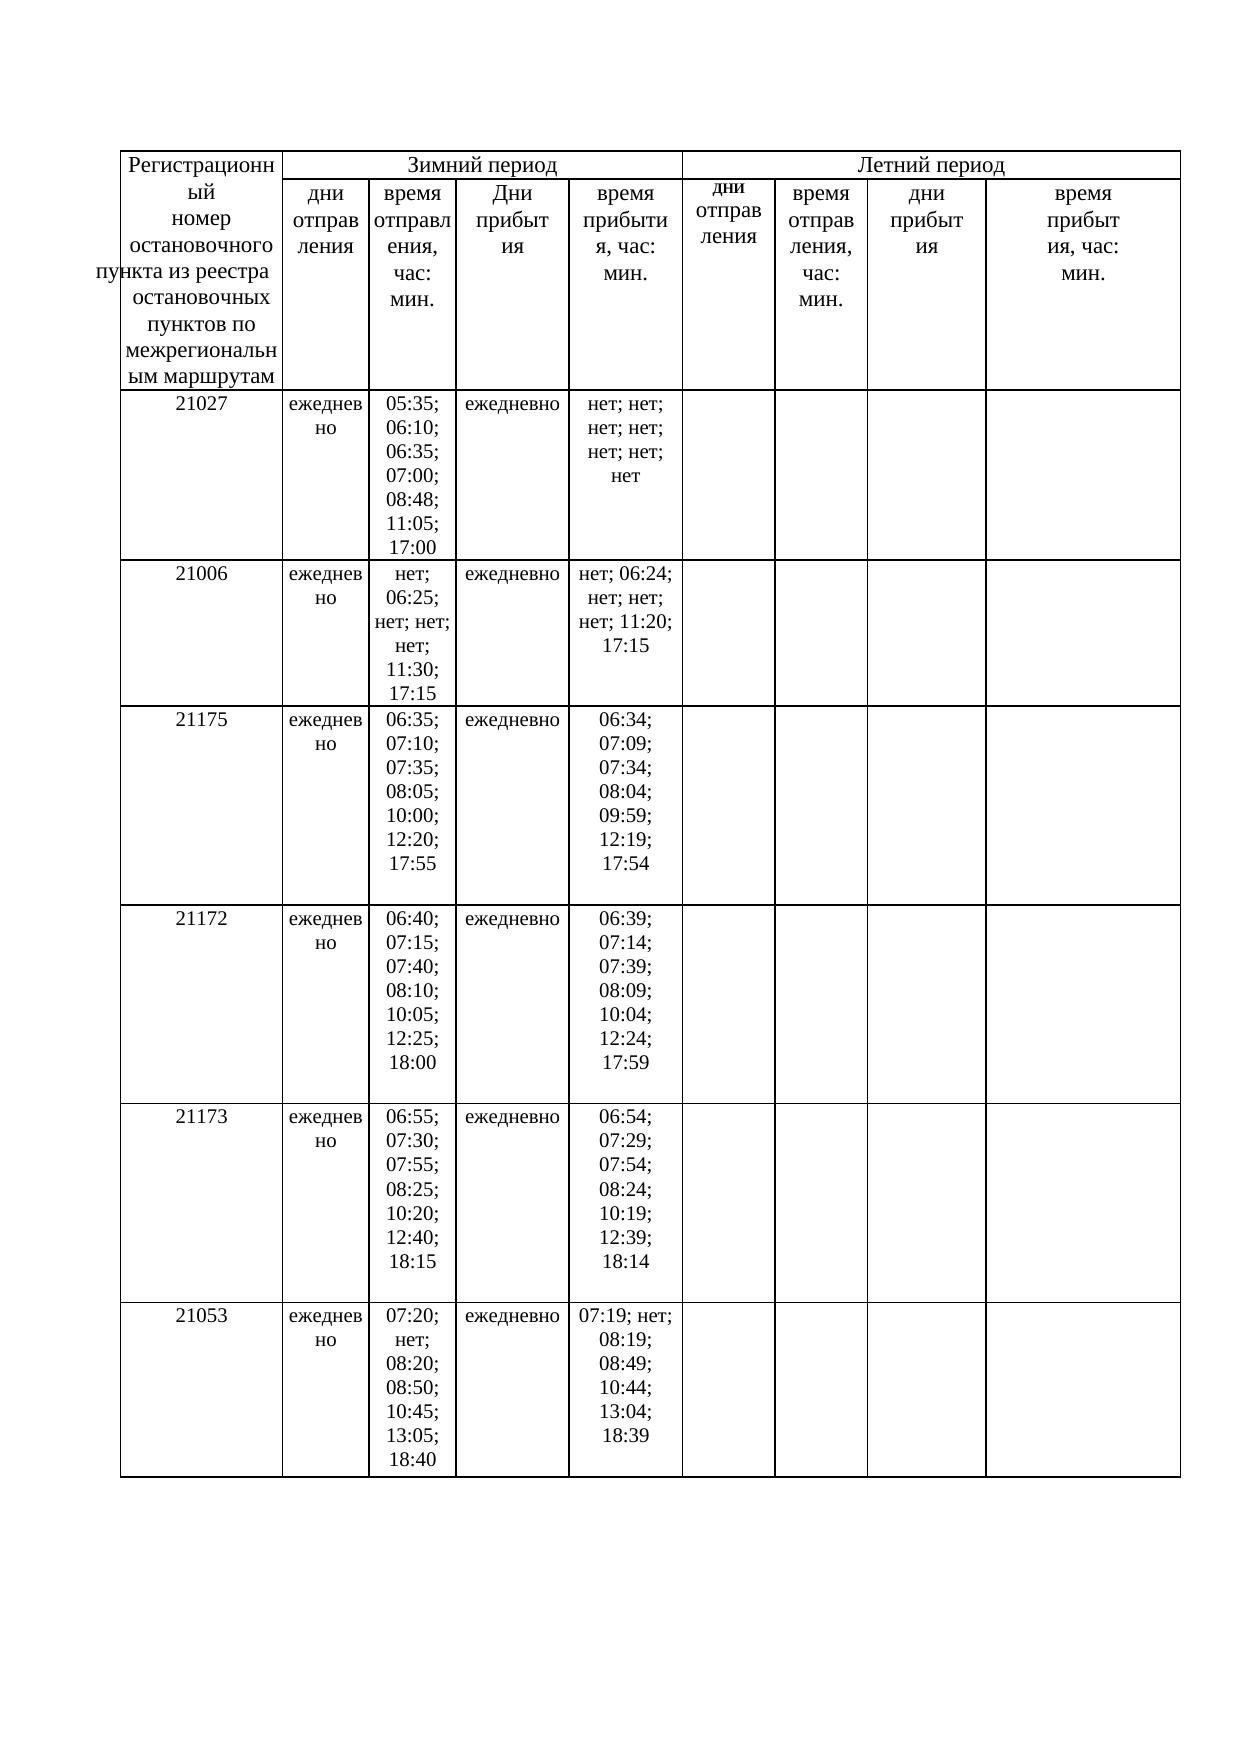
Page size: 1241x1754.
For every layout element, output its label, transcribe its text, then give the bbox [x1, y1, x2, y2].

table_cell 07:20; нет; 08:20; 08:50; 10:45; 13:05; 18:40 [370, 1303, 455, 1476]
table_cell [987, 391, 1180, 559]
table_cell [987, 906, 1180, 1103]
table_cell [868, 906, 985, 1103]
table_cell дни отправ ления [283, 180, 368, 389]
table_cell ДНИ отправ ления [683, 180, 774, 389]
table_cell 21173 [121, 1104, 282, 1301]
table_cell [987, 707, 1180, 904]
table_cell 21172 [121, 906, 282, 1103]
table_cell ежедневно [283, 1104, 368, 1301]
table_cell ежедневно [457, 906, 568, 1103]
table_header Летний период [683, 152, 1180, 178]
table_cell ежедневно [457, 1303, 568, 1476]
table_cell [868, 561, 985, 705]
table_cell 21006 [121, 561, 282, 705]
table_cell Дни прибыт ия [457, 180, 568, 389]
table_cell [683, 707, 774, 904]
table_cell ежедневно [457, 1104, 568, 1301]
table_cell ежедневно [457, 561, 568, 705]
table_cell 21027 [121, 391, 282, 559]
table_cell ежедневно [283, 707, 368, 904]
table_cell время отправ ления, час: мин. [776, 180, 867, 389]
table_cell время прибыти я, час: мин. [570, 180, 682, 389]
table_cell 06:39; 07:14; 07:39; 08:09; 10:04; 12:24; 17:59 [570, 906, 682, 1103]
table_cell [683, 391, 774, 559]
table_cell 21175 [121, 707, 282, 904]
table_cell [776, 1104, 867, 1301]
table_cell 06:54; 07:29; 07:54; 08:24; 10:19; 12:39; 18:14 [570, 1104, 682, 1301]
table_cell 06:55; 07:30; 07:55; 08:25; 10:20; 12:40; 18:15 [370, 1104, 455, 1301]
table_cell [987, 1303, 1180, 1476]
table_cell время прибыт ия, час: мин. [987, 180, 1180, 389]
table_cell [683, 1303, 774, 1476]
table_cell 06:34; 07:09; 07:34; 08:04; 09:59; 12:19; 17:54 [570, 707, 682, 904]
table_cell ежедневно [283, 391, 368, 559]
table_cell ежедневно [283, 906, 368, 1103]
table_cell [683, 561, 774, 705]
table_cell [776, 391, 867, 559]
table_cell [987, 561, 1180, 705]
table_cell [868, 707, 985, 904]
table_cell [868, 1104, 985, 1301]
table_cell время отправл ения, час: мин. [370, 180, 455, 389]
table_cell 07:19; нет; 08:19; 08:49; 10:44; 13:04; 18:39 [570, 1303, 682, 1476]
table_cell [868, 1303, 985, 1476]
table_cell ежедневно [283, 1303, 368, 1476]
table_cell 06:35; 07:10; 07:35; 08:05; 10:00; 12:20; 17:55 [370, 707, 455, 904]
table_cell нет; 06:25; нет; нет; нет; 11:30; 17:15 [370, 561, 455, 705]
table_cell ежедневно [457, 707, 568, 904]
table_cell [683, 1104, 774, 1301]
table_cell [987, 1104, 1180, 1301]
table_cell [776, 707, 867, 904]
table_cell ежедневно [457, 391, 568, 559]
table_header Зимний период [283, 152, 682, 178]
table_cell 21053 [121, 1303, 282, 1476]
table_cell [776, 561, 867, 705]
table_cell [776, 906, 867, 1103]
table_cell [776, 1303, 867, 1476]
table_cell 05:35; 06:10; 06:35; 07:00; 08:48; 11:05; 17:00 [370, 391, 455, 559]
table_cell ежедневно [283, 561, 368, 705]
table_cell 06:40; 07:15; 07:40; 08:10; 10:05; 12:25; 18:00 [370, 906, 455, 1103]
table_cell нет; нет; нет; нет; нет; нет; нет [570, 391, 682, 559]
table_cell [868, 391, 985, 559]
table_cell дни прибыт ия [868, 180, 985, 389]
table_cell [683, 906, 774, 1103]
table_cell нет; 06:24; нет; нет; нет; 11:20; 17:15 [570, 561, 682, 705]
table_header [121, 152, 282, 389]
